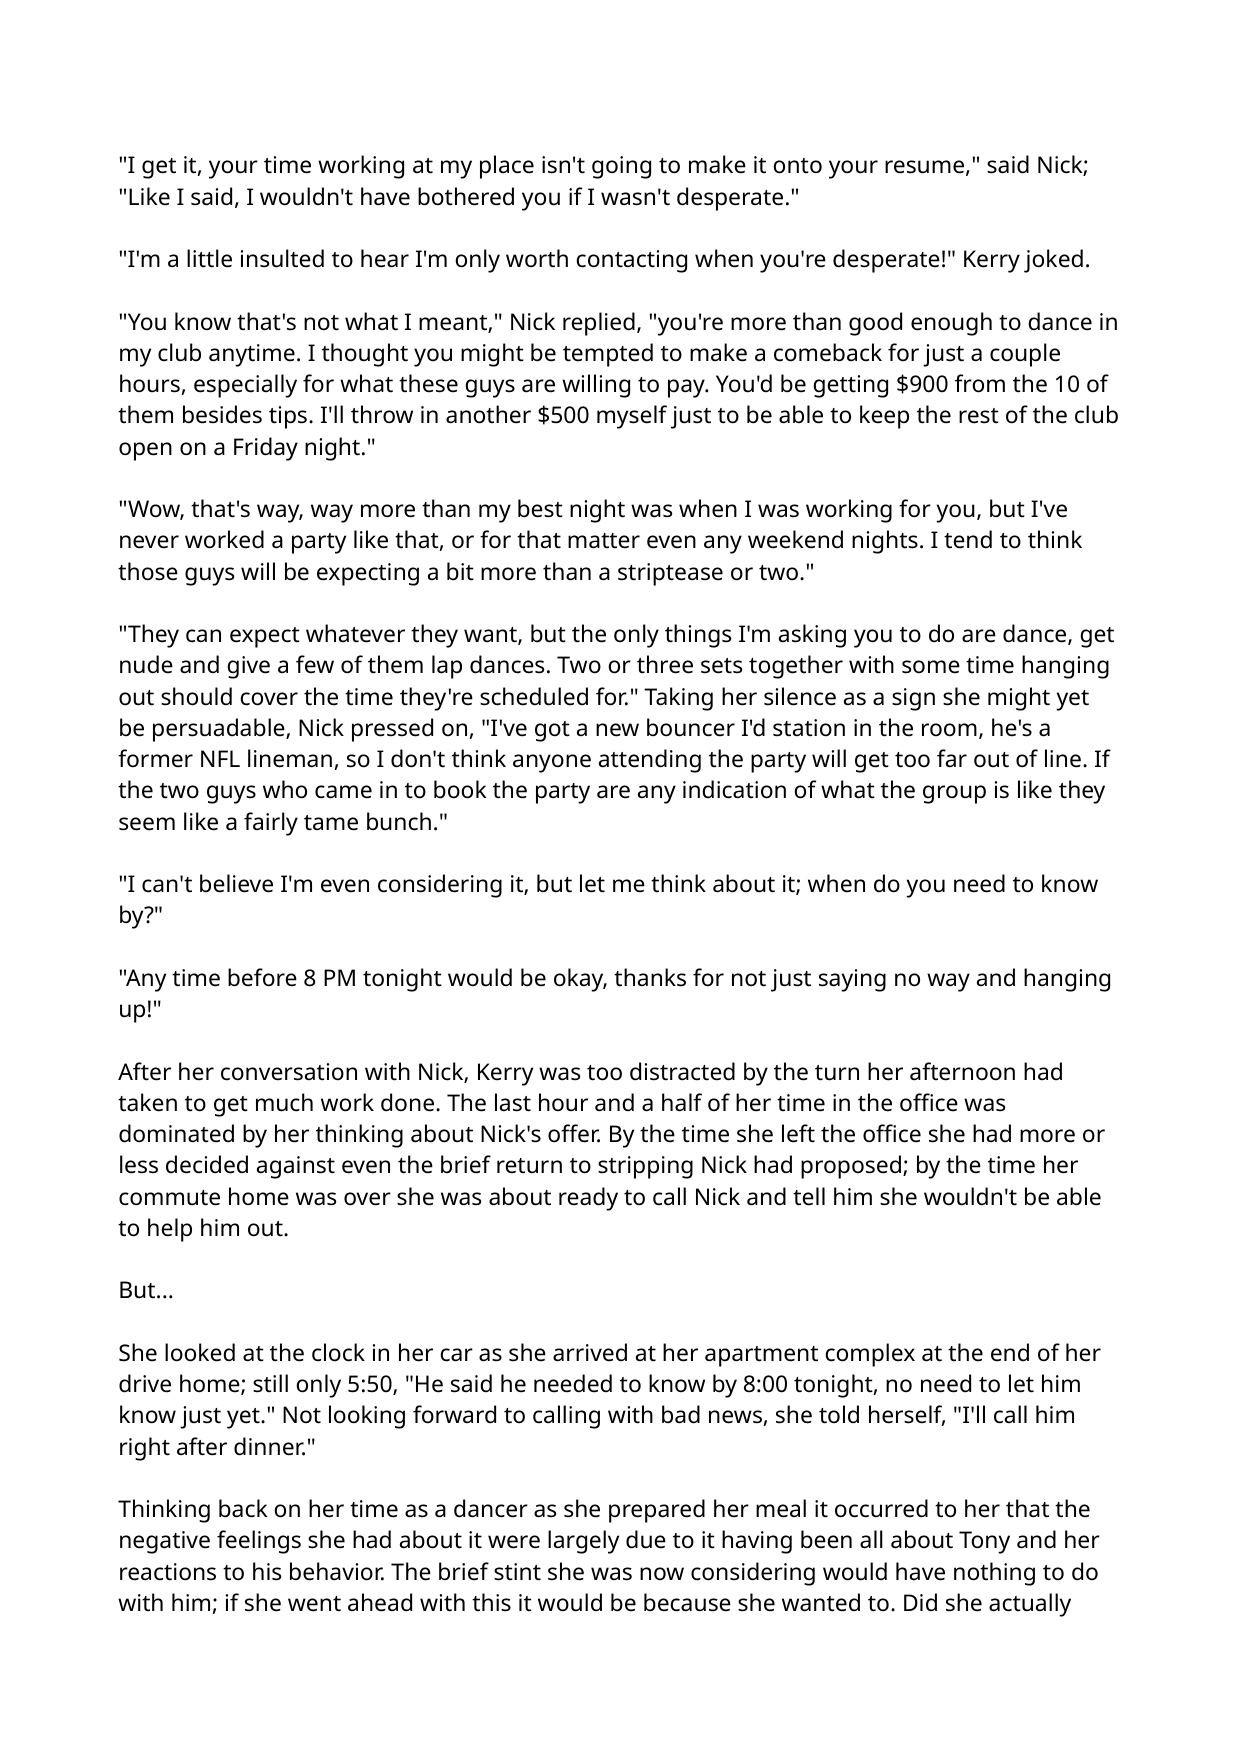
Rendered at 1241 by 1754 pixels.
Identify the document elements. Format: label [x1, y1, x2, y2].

text [118, 118, 1122, 1618]
